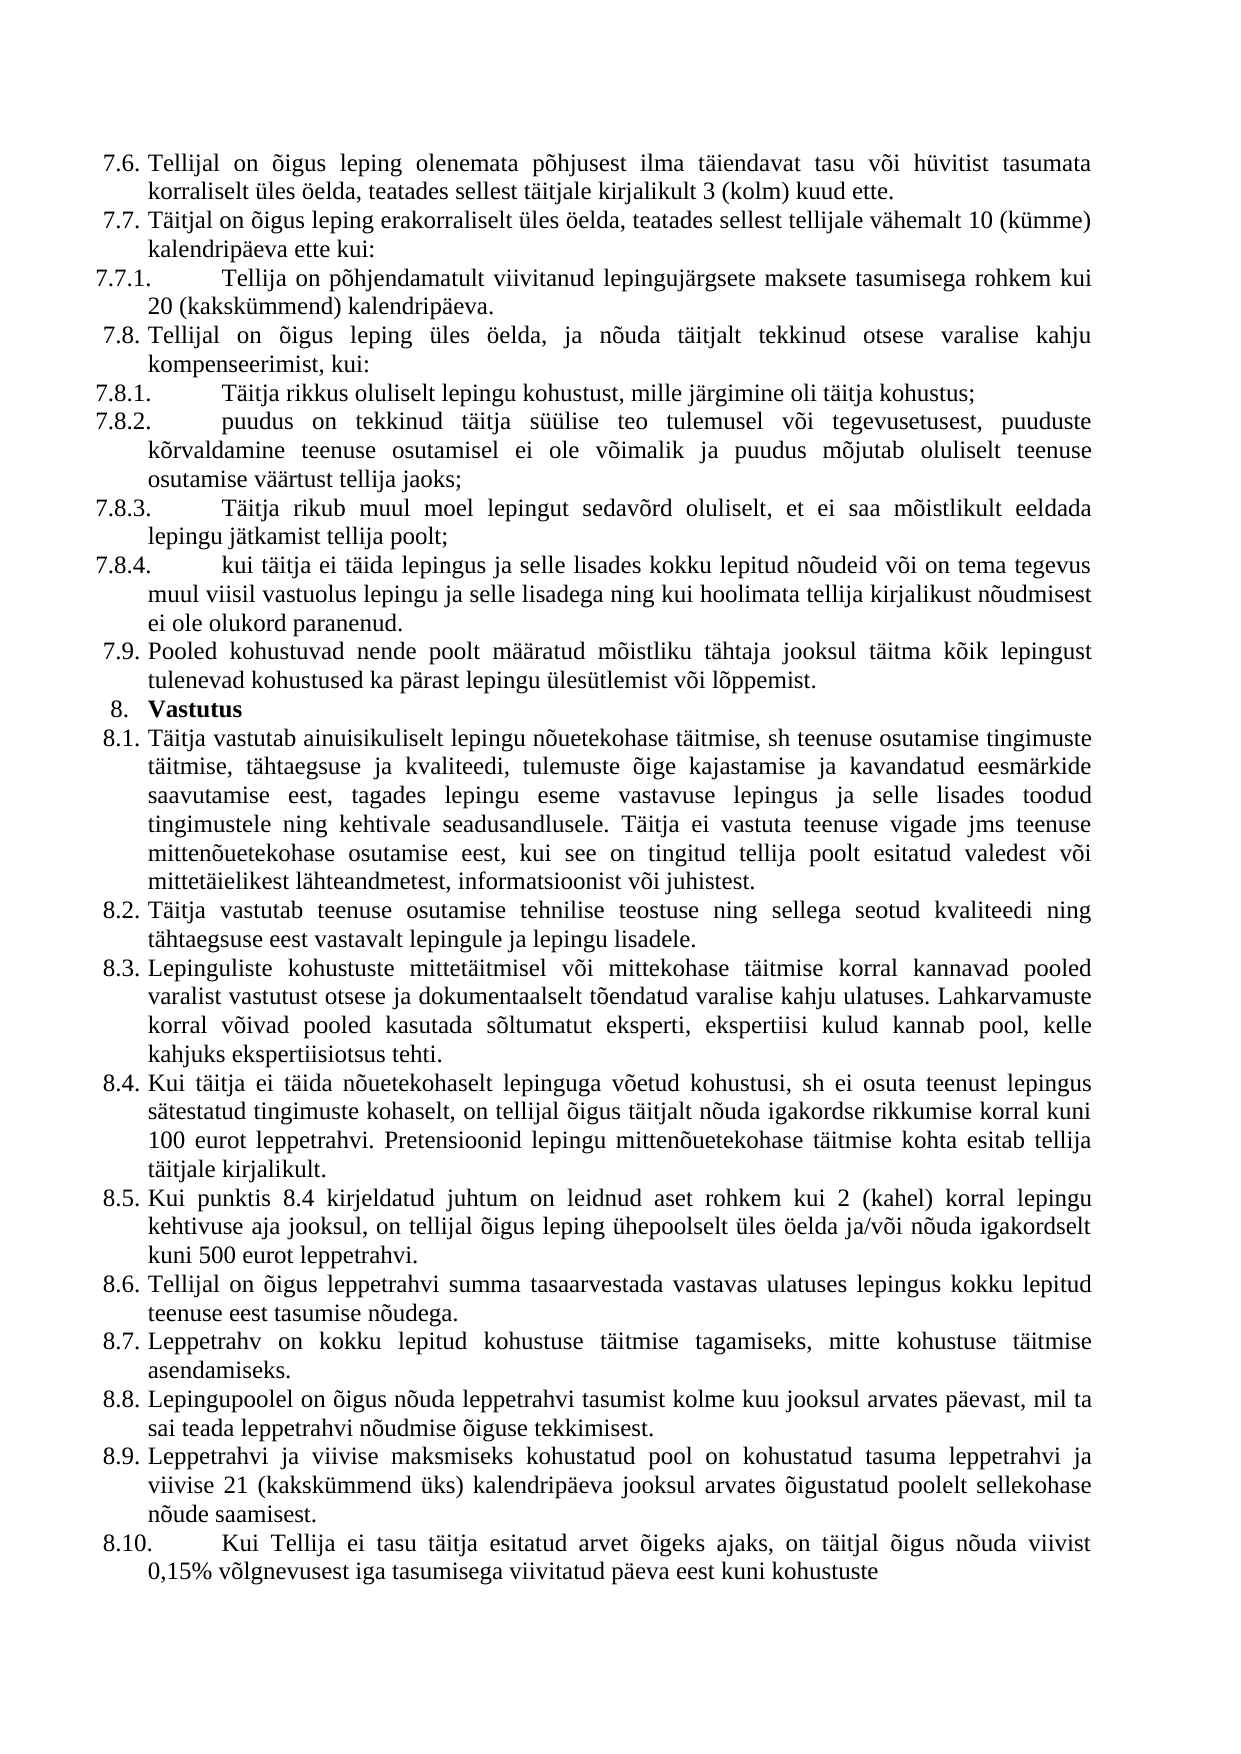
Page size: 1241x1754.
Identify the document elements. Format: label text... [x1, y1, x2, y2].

list Leppetrahvi ja viivise maksmiseks kohustatud pool on kohustatud tasuma leppetrahvi ja viivise 21 (kakskümmend üks) kalendripäeva jooksul arvates õigustatud poolelt sellekohase nõude saamisest. [103, 1441, 1093, 1528]
list Kui punktis 8.4 kirjeldatud juhtum on leidnud aset rohkem kui 2 (kahel) korral lepingu kehtivuse aja jooksul, on tellijal õigus leping ühepoolselt üles öelda ja/või nõuda igakordselt kuni 500 eurot leppetrahvi. [103, 1183, 1093, 1269]
list Täitja vastutab ainuisikuliselt lepingu nõuetekohase täitmise, sh teenuse osutamise tingimuste täitmise, tähtaegsuse ja kvaliteedi, tulemuste õige kajastamise ja kavandatud eesmärkide saavutamise eest, tagades lepingu eseme vastavuse lepingus ja selle lisades toodud tingimustele ning kehtivale seadusandlusele. Täitja ei vastuta teenuse vigade jms teenuse mittenõuetekohase osutamise eest, kui see on tingitud tellija poolt esitatud valedest või mittetäielikest lähteandmetest, informatsioonist või juhistest. [103, 723, 1093, 895]
list Täitja rikkus oluliselt lepingu kohustust, mille järgimine oli täitja kohustus; [95, 378, 1093, 406]
list Lepinguliste kohustuste mittetäitmisel või mittekohase täitmise korral kannavad pooled varalist vastutust otsese ja dokumentaalselt tõendatud varalise kahju ulatuses. Lahkarvamuste korral võivad pooled kasutada sõltumatut eksperti, ekspertiisi kulud kannab pool, kelle kahjuks ekspertiisiotsus tehti. [103, 953, 1093, 1068]
list Tellijal on õigus leping üles öelda, ja nõuda täitjalt tekkinud otsese varalise kahju kompenseerimist, kui: [103, 320, 1093, 378]
list Täitja rikub muul moel lepingut sedavõrd oluliselt, et ei saa mõistlikult eeldada lepingu jätkamist tellija poolt; [95, 493, 1093, 550]
list Vastutus [110, 694, 1093, 723]
list Pooled kohustuvad nende poolt määratud mõistliku tähtaja jooksul täitma kõik lepingust tulenevad kohustused ka pärast lepingu ülesütlemist või lõppemist. [103, 636, 1093, 694]
list Täitjal on õigus leping erakorraliselt üles öelda, teatades sellest tellijale vähemalt 10 (kümme) kalendripäeva ette kui: [103, 205, 1093, 263]
list Tellijal on õigus leping olenemata põhjusest ilma täiendavat tasu või hüvitist tasumata korraliselt üles öelda, teatades sellest täitjale kirjalikult 3 (kolm) kuud ette. [103, 148, 1093, 205]
list Tellija on põhjendamatult viivitanud lepingujärgsete maksete tasumisega rohkem kui 20 (kakskümmend) kalendripäeva. [95, 263, 1093, 320]
list Kui Tellija ei tasu täitja esitatud arvet õigeks ajaks, on täitjal õigus nõuda viivist 0,15% võlgnevusest iga tasumisega viivitatud päeva eest kuni kohustuste [103, 1528, 1093, 1585]
list Leppetrahv on kokku lepitud kohustuse täitmise tagamiseks, mitte kohustuse täitmise asendamiseks. [103, 1326, 1093, 1384]
list kui täitja ei täida lepingus ja selle lisades kokku lepitud nõudeid või on tema tegevus muul viisil vastuolus lepingu ja selle lisadega ning kui hoolimata tellija kirjalikust nõudmisest ei ole olukord paranenud. [95, 550, 1093, 636]
list Lepingupoolel on õigus nõuda leppetrahvi tasumist kolme kuu jooksul arvates päevast, mil ta sai teada leppetrahvi nõudmise õiguse tekkimisest. [103, 1384, 1093, 1441]
list Kui täitja ei täida nõuetekohaselt lepinguga võetud kohustusi, sh ei osuta teenust lepingus sätestatud tingimuste kohaselt, on tellijal õigus täitjalt nõuda igakordse rikkumise korral kuni 100 eurot leppetrahvi. Pretensioonid lepingu mittenõuetekohase täitmise kohta esitab tellija täitjale kirjalikult. [103, 1068, 1093, 1183]
list puudus on tekkinud täitja süülise teo tulemusel või tegevusetusest, puuduste kõrvaldamine teenuse osutamisel ei ole võimalik ja puudus mõjutab oluliselt teenuse osutamise väärtust tellija jaoks; [95, 406, 1093, 493]
list Tellijal on õigus leppetrahvi summa tasaarvestada vastavas ulatuses lepingus kokku lepitud teenuse eest tasumise nõudega. [103, 1269, 1093, 1326]
list Täitja vastutab teenuse osutamise tehnilise teostuse ning sellega seotud kvaliteedi ning tähtaegsuse eest vastavalt lepingule ja lepingu lisadele. [103, 895, 1093, 953]
